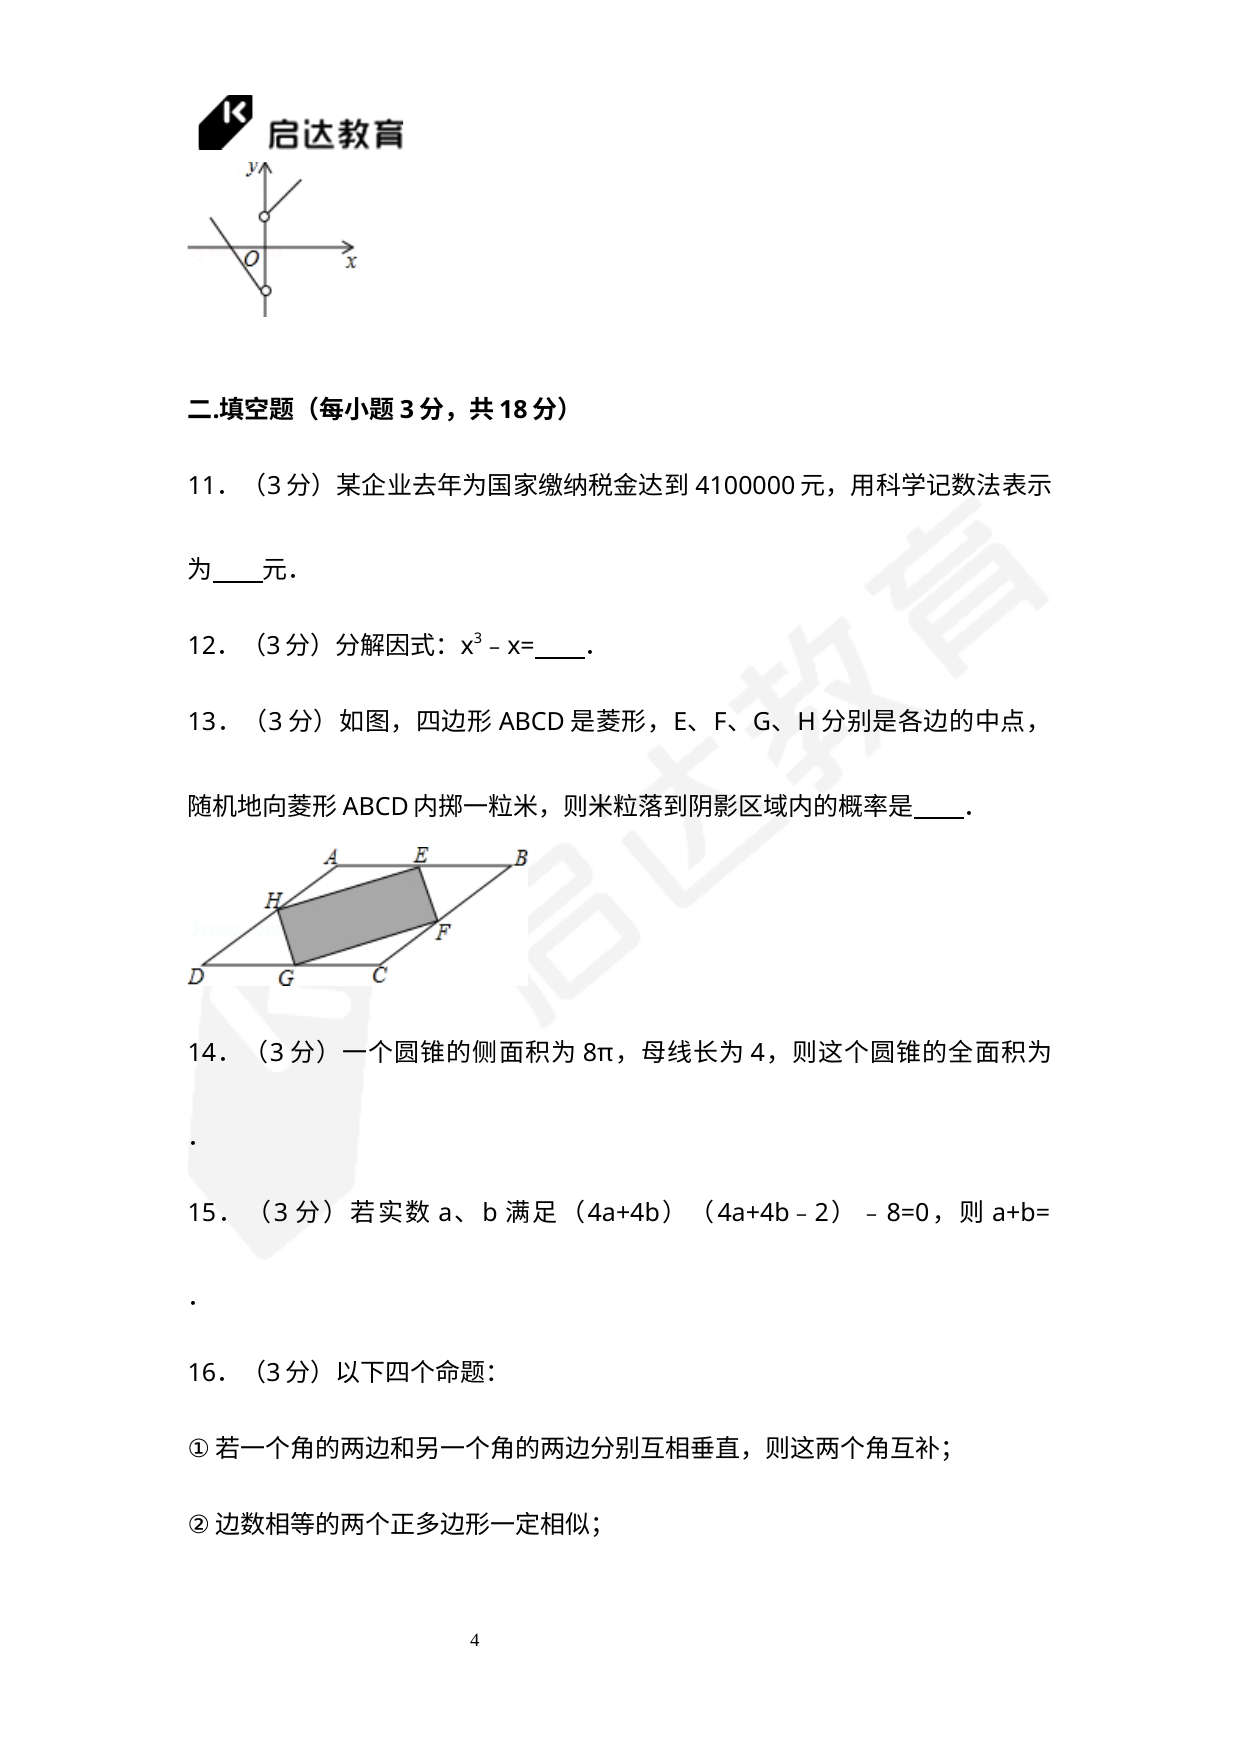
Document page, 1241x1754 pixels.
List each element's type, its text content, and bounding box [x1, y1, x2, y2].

text 14．（3分）一个圆锥的侧面积为8π，母线长为4，则这个圆锥的全面积为 ． [187, 1018, 1053, 1167]
text 11．（3分）某企业去年为国家缴纳税金达到4100000元，用科学记数法表示为 元． [187, 451, 1053, 601]
picture [187, 162, 358, 317]
text 15．（3分）若实数a、b满足（4a+4b）（4a+4b﹣2）﹣8=0，则a+b= ． [187, 1178, 1053, 1327]
text ①若一个角的两边和另一个角的两边分别互相垂直，则这两个角互补； [187, 1414, 1053, 1479]
text 16．（3分）以下四个命题： [187, 1338, 1053, 1403]
text A． B． C． D． [187, 162, 1053, 324]
text 13．（3分）如图，四边形ABCD是菱形，E、F、G、H分别是各边的中点，随机地向菱形ABCD内掷一粒米，则米粒落到阴影区域内的概率是 ． [187, 687, 1053, 837]
picture [198, 95, 404, 150]
text ②边数相等的两个正多边形一定相似； [187, 1490, 1053, 1555]
text 12．（3分）分解因式：x3﹣x= ． [187, 611, 1053, 676]
text 二.填空题（每小题3分，共18分） [187, 375, 1053, 440]
picture [187, 847, 529, 986]
